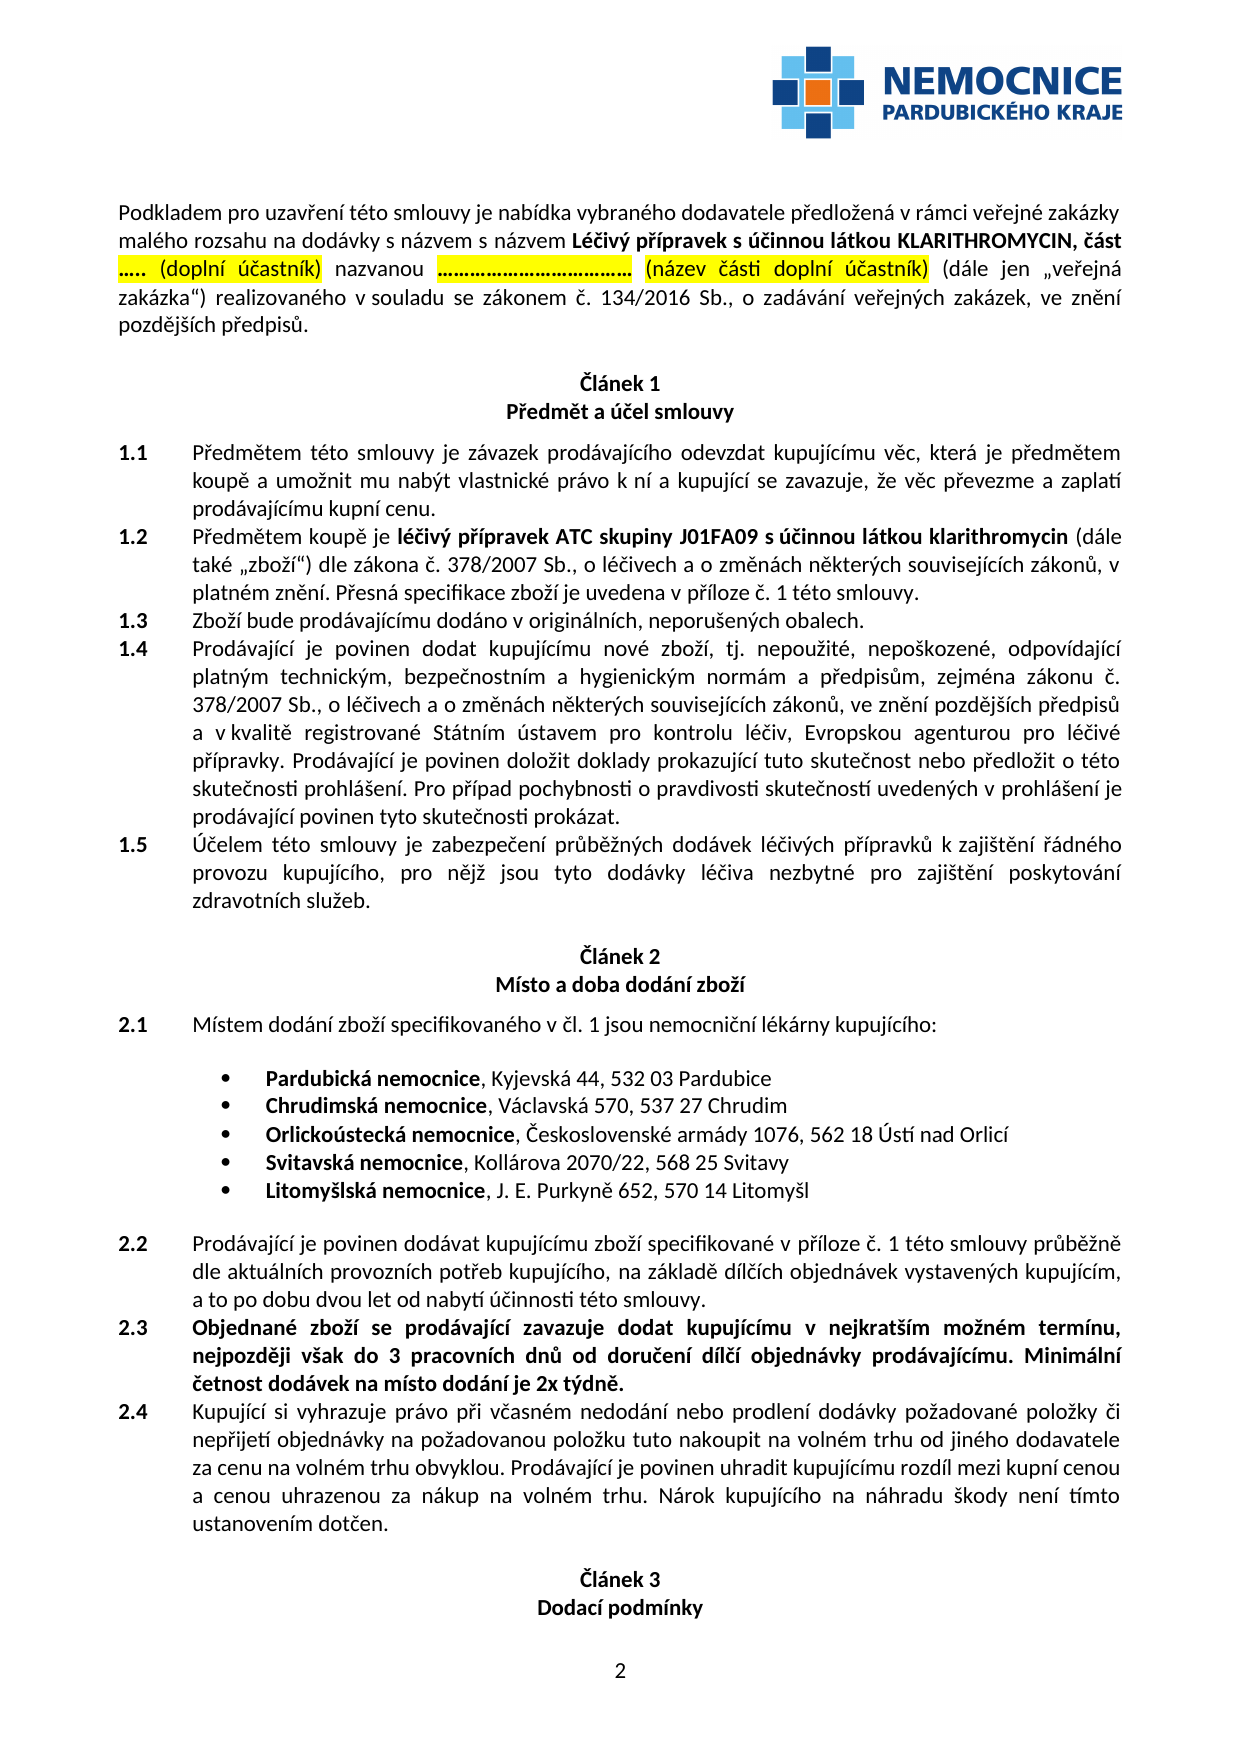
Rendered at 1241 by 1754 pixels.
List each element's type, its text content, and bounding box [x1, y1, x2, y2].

text 1.4 Prodávající je povinen dodat kupujícímu nové zboží, tj. nepoužité, nepoškozené, odpovídající platným technickým, bezpečnostním a hygienickým normám a předpisům, zejména zákonu č. 378/2007 Sb., o léčivech a o změnách některých souvisejících zákonů, ve znění pozdějších předpisů a v kvalitě registrované Státním ústavem pro kontrolu léčiv, Evropskou agenturou pro léčivé přípravky. Prodávající je povinen doložit doklady prokazující tuto skutečnost nebo předložit o této skutečnosti prohlášení. Pro případ pochybnosti o pravdivosti skutečností uvedených v prohlášení je prodávající povinen tyto skutečnosti prokázat. [118, 634, 1122, 830]
text 1.5 Účelem této smlouvy je zabezpečení průběžných dodávek léčivých přípravků k zajištění řádného provozu kupujícího, pro nějž jsou tyto dodávky léčiva nezbytné pro zajištění poskytování zdravotních služeb. [118, 830, 1122, 914]
list Litomyšlská nemocnice, J. E. Purkyně 652, 570 14 Litomyšl [193, 1176, 1122, 1204]
list Chrudimská nemocnice, Václavská 570, 537 27 Chrudim [193, 1092, 1122, 1120]
text Podkladem pro uzavření této smlouvy je nabídka vybraného dodavatele předložená v rámci veřejné zakázky malého rozsahu na dodávky s názvem s názvem Léčivý přípravek s účinnou látkou KLARITHROMYCIN, část ….. (doplní účastník) nazvanou ……………………………… (název části doplní účastník) (dále jen „veřejná zakázka“) realizovaného v souladu se zákonem č. 134/2016 Sb., o zadávání veřejných zakázek, ve znění pozdějších předpisů. [118, 198, 1122, 339]
text 2.1 Místem dodání zboží specifikovaného v čl. 1 jsou nemocniční lékárny kupujícího: [118, 1011, 1122, 1039]
text Místo a doba dodání zboží [118, 970, 1122, 998]
text 2.3 Objednané zboží se prodávající zavazuje dodat kupujícímu v nejkratším možném termínu, nejpozději však do 3 pracovních dnů od doručení dílčí objednávky prodávajícímu. Minimální četnost dodávek na místo dodání je 2x týdně. [118, 1313, 1122, 1397]
text 1.2 Předmětem koupě je léčivý přípravek ATC skupiny J01FA09 s účinnou látkou klarithromycin (dále také „zboží“) dle zákona č. 378/2007 Sb., o léčivech a o změnách některých souvisejících zákonů, v platném znění. Přesná specifikace zboží je uvedena v příloze č. 1 této smlouvy. [118, 522, 1122, 606]
list Svitavská nemocnice, Kollárova 2070/22, 568 25 Svitavy [193, 1148, 1122, 1176]
text Článek 2 [118, 942, 1122, 970]
text 2.2 Prodávající je povinen dodávat kupujícímu zboží specifikované v příloze č. 1 této smlouvy průběžně dle aktuálních provozních potřeb kupujícího, na základě dílčích objednávek vystavených kupujícím, a to po dobu dvou let od nabytí účinnosti této smlouvy. [118, 1229, 1122, 1313]
text Dodací podmínky [118, 1593, 1122, 1621]
subtitle 1.1 Předmětem této smlouvy je závazek prodávajícího odevzdat kupujícímu věc, která je předmětem koupě a umožnit mu nabýt vlastnické právo k ní a kupující se zavazuje, že věc převezme a zaplatí prodávajícímu kupní cenu. [118, 438, 1122, 522]
picture [771, 45, 1123, 140]
text Článek 1 [118, 369, 1122, 397]
text Předmět a účel smlouvy [118, 397, 1122, 425]
text 2.4 Kupující si vyhrazuje právo při včasném nedodání nebo prodlení dodávky požadované položky či nepřijetí objednávky na požadovanou položku tuto nakoupit na volném trhu od jiného dodavatele za cenu na volném trhu obvyklou. Prodávající je povinen uhradit kupujícímu rozdíl mezi kupní cenou a cenou uhrazenou za nákup na volném trhu. Nárok kupujícího na náhradu škody není tímto ustanovením dotčen. [118, 1397, 1122, 1537]
text 1.3 Zboží bude prodávajícímu dodáno v originálních, neporušených obalech. [118, 606, 1122, 634]
list Pardubická nemocnice, Kyjevská 44, 532 03 Pardubice [193, 1064, 1122, 1092]
text Článek 3 [118, 1565, 1122, 1593]
list Orlickoústecká nemocnice, Československé armády 1076, 562 18 Ústí nad Orlicí [193, 1120, 1122, 1148]
